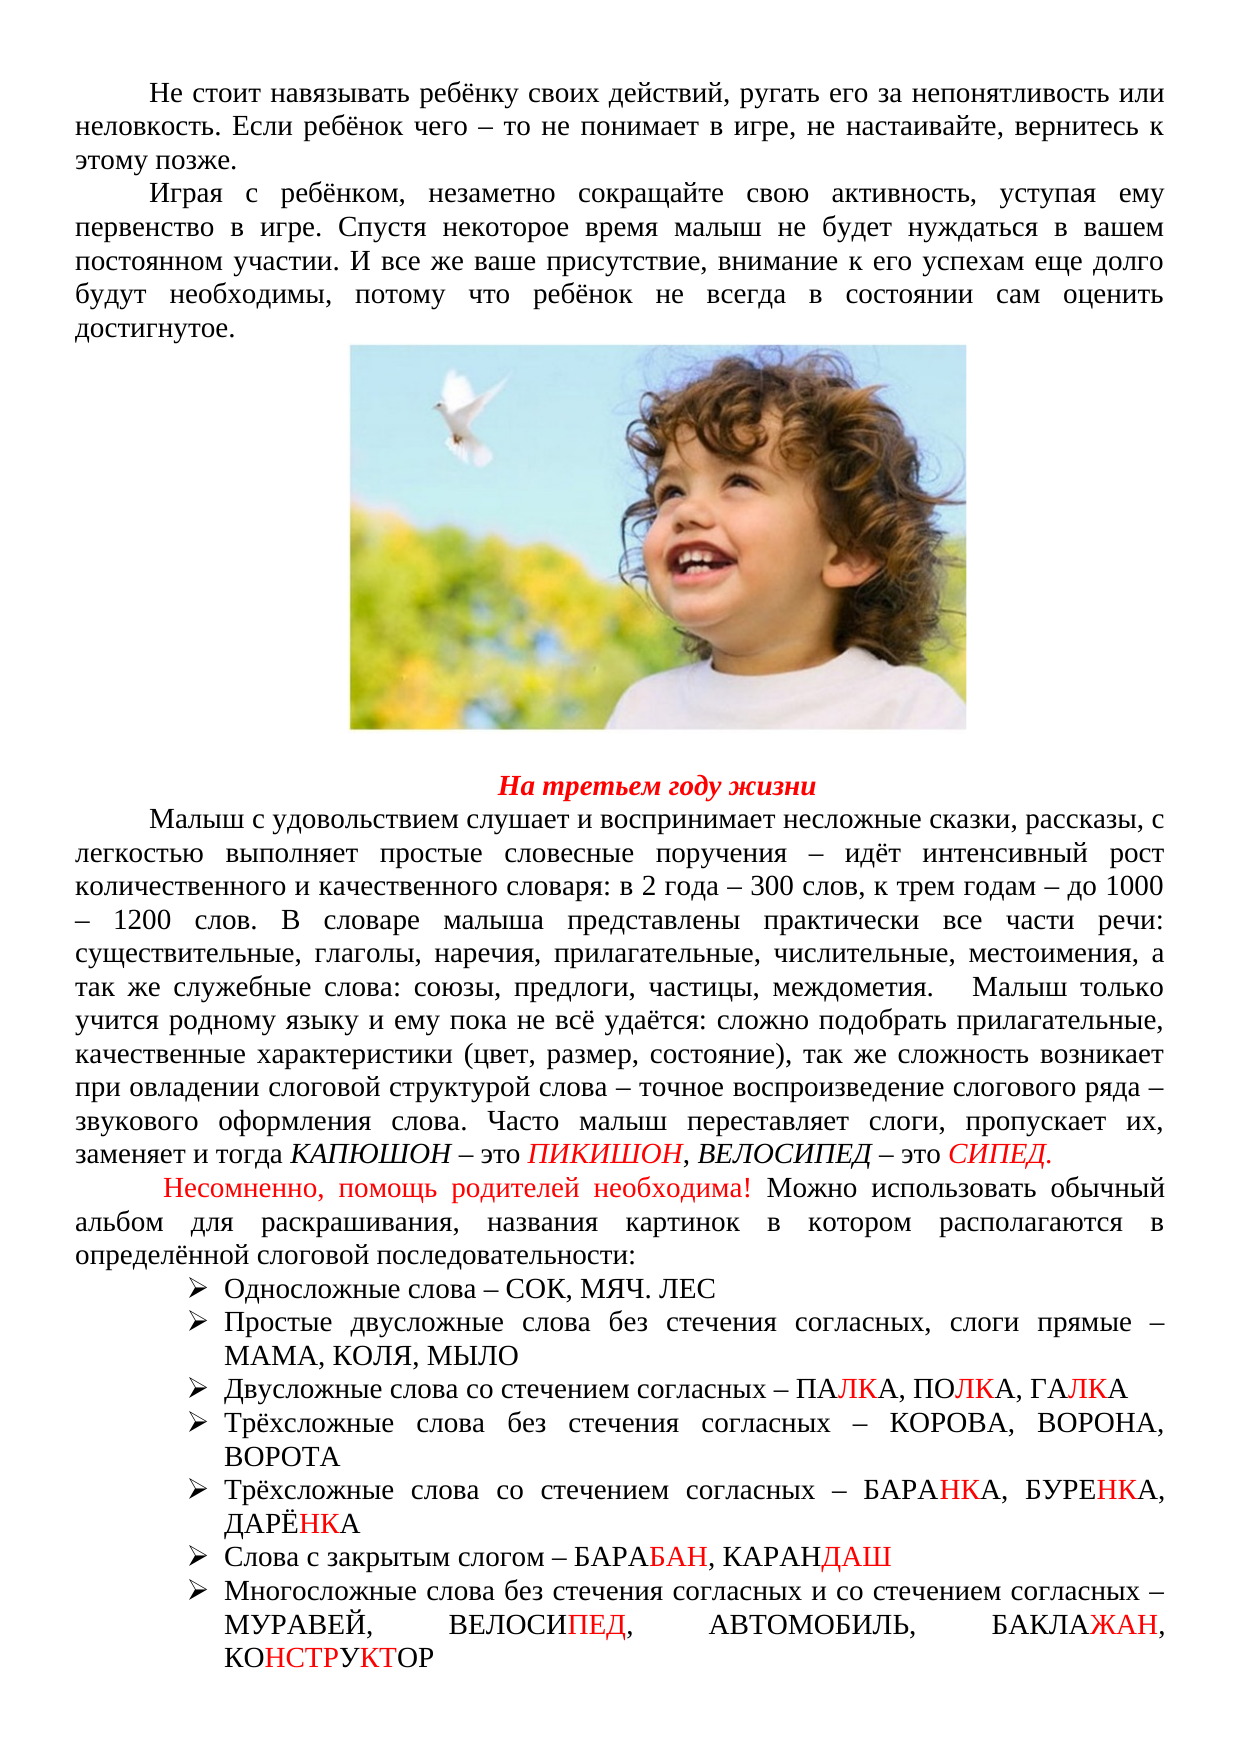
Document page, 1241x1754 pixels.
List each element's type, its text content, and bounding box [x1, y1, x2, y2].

list Трёхсложные слова без стечения согласных – КОРОВА, ВОРОНА, ВОРОТА [186, 1405, 1165, 1472]
text Малыш с удовольствием слушает и воспринимает несложные сказки, рассказы, с легкостью выполняет простые словесные поручения – идёт интенсивный рост количественного и качественного словаря: в 2 года – 300 слов, к трем годам – до 1000 – 1200 слов. В словаре малыша представлены практически все части речи: существительные, глаголы, наречия, прилагательные, числительные, местоимения, а так же служебные слова: союзы, предлоги, частицы, междометия. Малыш только учится родному языку и ему пока не всё удаётся: сложно подобрать прилагательные, качественные характеристики (цвет, размер, состояние), так же сложность возникает при овладении слоговой структурой слова – точное воспроизведение слогового ряда – звукового оформления слова. Часто малыш переставляет слоги, пропускает их, заменяет и тогда КАПЮШОН – это ПИКИШОН, ВЕЛОСИПЕД – это СИПЕД. [75, 801, 1165, 1170]
list Простые двусложные слова без стечения согласных, слоги прямые – МАМА, КОЛЯ, МЫЛО [186, 1304, 1165, 1372]
list Многосложные слова без стечения согласных и со стечением согласных – МУРАВЕЙ, ВЕЛОСИПЕД, АВТОМОБИЛЬ, БАКЛАЖАН, КОНСТРУКТОР [186, 1573, 1165, 1674]
list Односложные слова – СОК, МЯЧ. ЛЕС [186, 1271, 1165, 1304]
text Несомненно, помощь родителей необходима! Можно использовать обычный альбом для раскрашивания, названия картинок в котором располагаются в определённой слоговой последовательности: [75, 1170, 1165, 1271]
list Слова с закрытым слогом – БАРАБАН, КАРАНДАШ [186, 1539, 1165, 1573]
text Играя с ребёнком, незаметно сокращайте свою активность, уступая ему первенство в игре. Спустя некоторое время малыш не будет нуждаться в вашем постоянном участии. И все же ваше присутствие, внимание к его успехам еще долго будут необходимы, потому что ребёнок не всегда в состоянии сам оценить достигнутое. [75, 176, 1165, 343]
picture [347, 343, 967, 734]
text Не стоит навязывать ребёнку своих действий, ругать его за непонятливость или неловкость. Если ребёнок чего – то не понимает в игре, не настаивайте, вернитесь к этому позже. [75, 75, 1165, 176]
text На третьем году жизни [75, 768, 1165, 801]
list Двусложные слова со стечением согласных – ПАЛКА, ПОЛКА, ГАЛКА [186, 1372, 1165, 1405]
list Трёхсложные слова со стечением согласных – БАРАНКА, БУРЕНКА, ДАРЁНКА [186, 1472, 1165, 1539]
